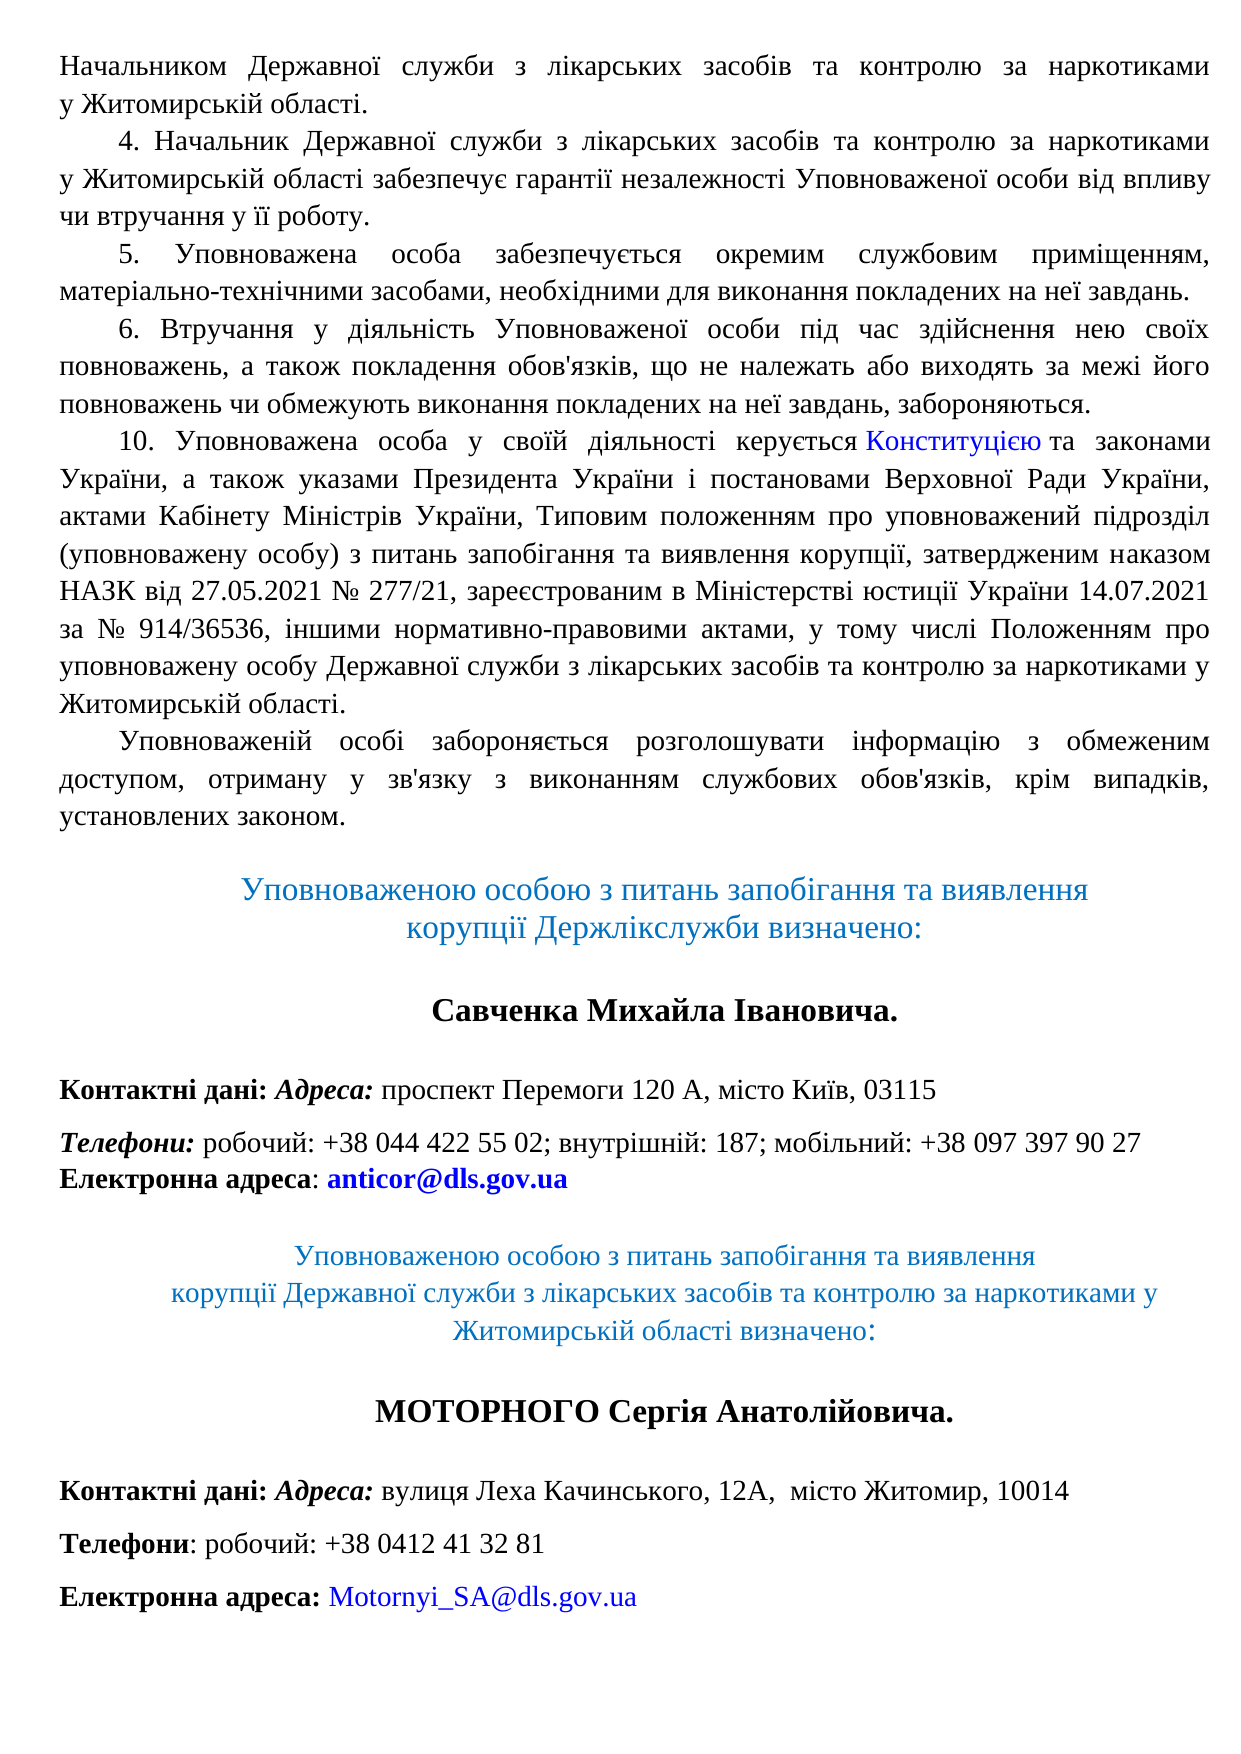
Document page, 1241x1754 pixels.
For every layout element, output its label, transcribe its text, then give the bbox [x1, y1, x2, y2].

text Контактні дані: Адреса: проспект Перемоги 120 А, місто Київ, 03115 [59, 1072, 1211, 1106]
text Телефони: робочий: +38 0412 41 32 81 [59, 1526, 1211, 1560]
text Уповноваженій особі забороняється розголошувати інформацію з обмеженим доступом, отриману у зв'язку з виконанням службових обов'язків, крім випадків, установлених законом. [59, 719, 1211, 832]
text 4. Начальник Державної служби з лікарських засобів та контролю за наркотиками у Житомирській області забезпечує гарантії незалежності Уповноваженої особи від впливу чи втручання у її роботу. [59, 119, 1211, 232]
text 6. Втручання у діяльність Уповноваженої особи під час здійснення нею своїх повноважень, а також покладення обов'язків, що не належать або виходять за межі його повноважень чи обмежують виконання покладених на неї завдань, забороняються. [59, 307, 1211, 419]
text Уповноваженою особою з питань запобігання та виявлення корупції Держлікслужби визначено: [118, 869, 1211, 946]
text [59, 44, 1211, 119]
text Савченка Михайла Івановича. [118, 990, 1211, 1028]
text 10. Уповноважена особа у своїй діяльності керується Конституцією та законами України, а також указами Президента України і постановами Верховної Ради України, актами Кабінету Міністрів України, Типовим положенням про уповноважений підрозділ (уповноважену особу) з питань запобігання та виявлення корупції, затвердженим наказом НАЗК від 27.05.2021 № 277/21, зареєстрованим в Міністерстві юстиції України 14.07.2021 за № 914/36536, іншими нормативно-правовими актами, у тому числі Положенням про уповноважену особу Державної служби з лікарських засобів та контролю за наркотиками у Житомирській області. [59, 419, 1211, 719]
text Контактні дані: Адреса: вулиця Леха Качинського, 12А, місто Житомир, 10014 [59, 1473, 1211, 1507]
text МОТОРНОГО Сергія Анатолійовича. [118, 1391, 1211, 1429]
text Уповноваженою особою з питань запобігання та виявлення корупції Державної служби з лікарських засобів та контролю за наркотиками у Житомирській області визначено: [118, 1234, 1211, 1347]
text Електронна адреса: Motornyi_SA@dls.gov.ua [59, 1579, 1211, 1613]
text Електронна адреса: anticor@dls.gov.ua [59, 1161, 1211, 1195]
text 5. Уповноважена особа забезпечується окремим службовим приміщенням, матеріально-технічними засобами, необхідними для виконання покладених на неї завдань. [59, 232, 1211, 307]
text Телефони: робочий: +38 044 422 55 02; внутрішній: 187; мобільний: +38 097 397 90 27 [59, 1125, 1211, 1159]
